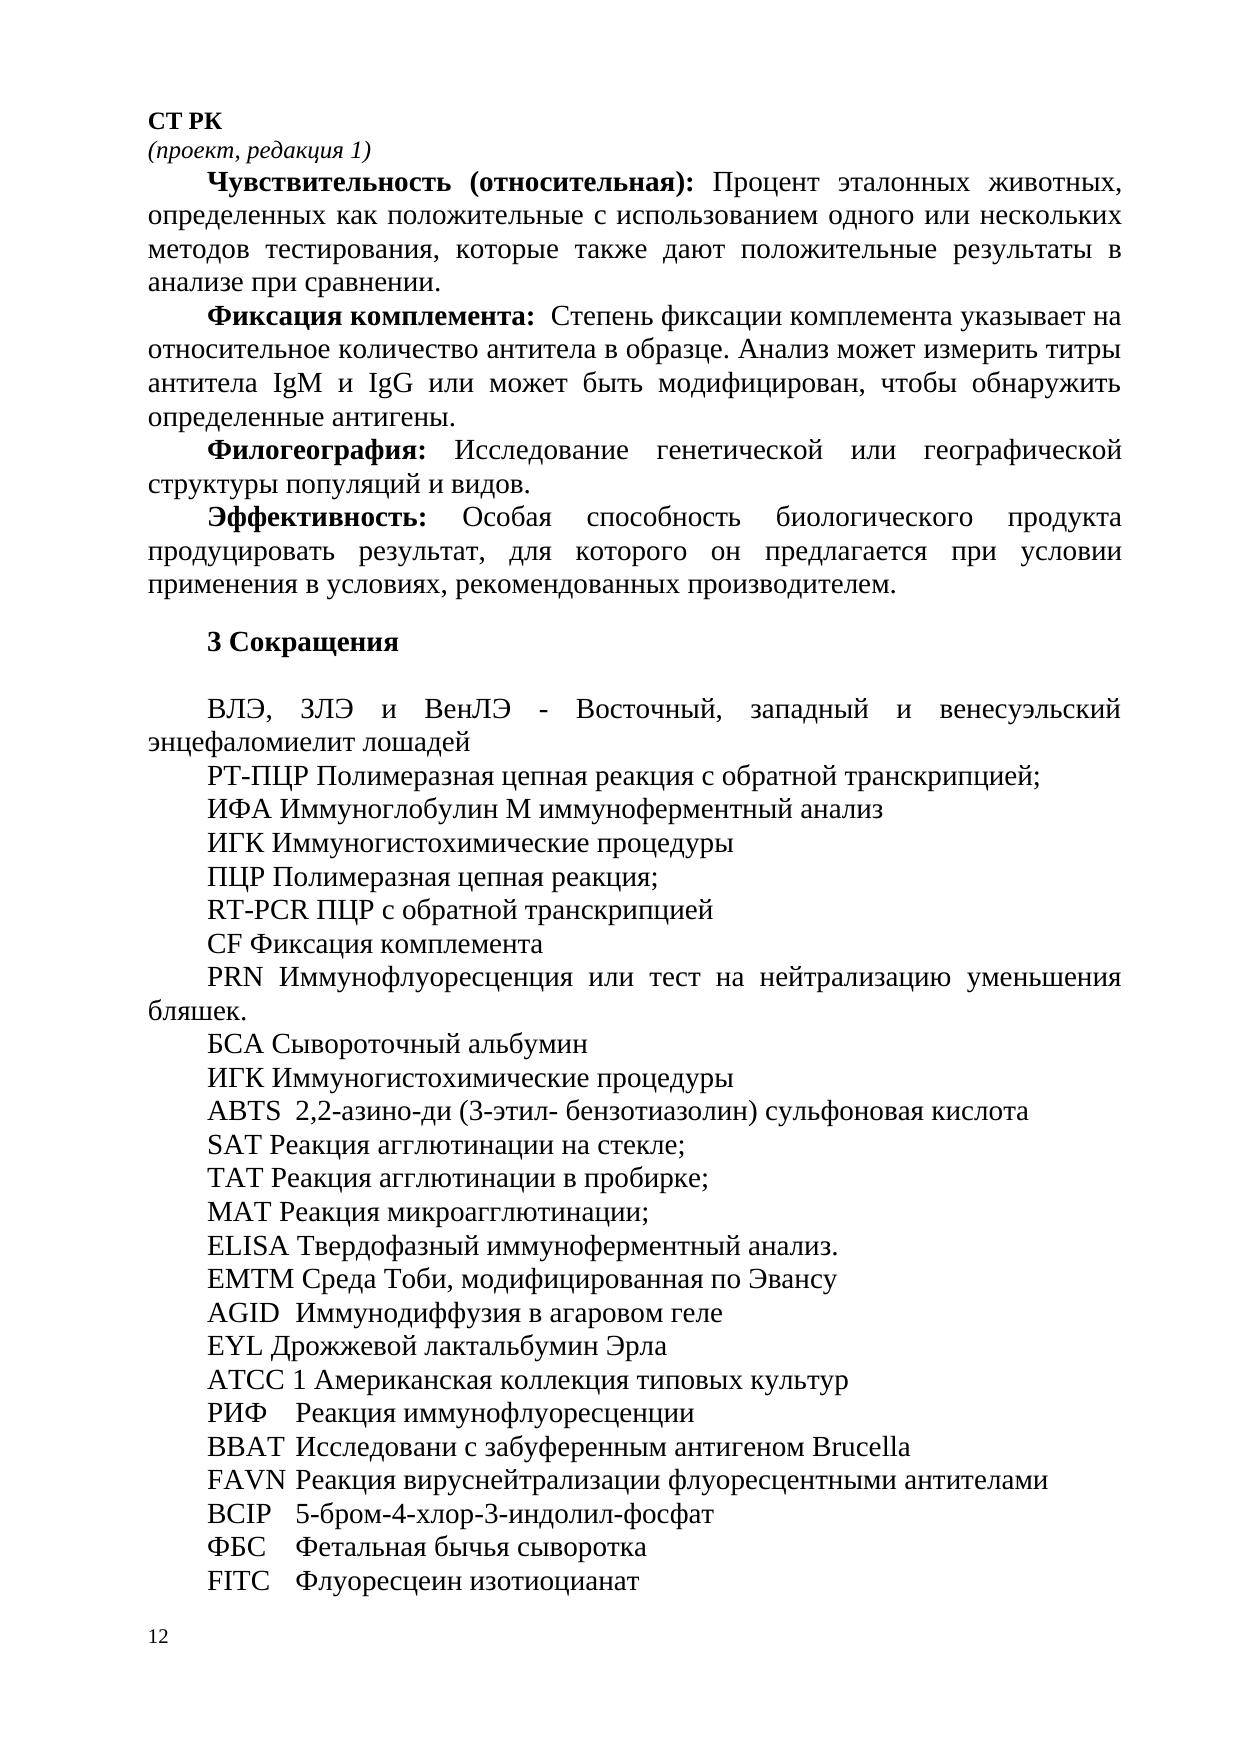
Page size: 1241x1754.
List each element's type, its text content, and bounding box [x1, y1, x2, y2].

text AGID Иммунодиффузия в агаровом геле [148, 1295, 1122, 1328]
text ATCC 1 Американская коллекция типовых культур [148, 1362, 1122, 1395]
text ИФА Иммуноглобулин М иммуноферментный анализ [148, 792, 1122, 825]
text ВЛЭ, ЗЛЭ и ВенЛЭ - Восточный, западный и венесуэльский энцефаломиелит лошадей [148, 691, 1122, 758]
text Эффективность: Особая способность биологического продукта продуцировать результат, для которого он предлагается при условии применения в условиях, рекомендованных производителем. [148, 499, 1122, 600]
text PRN Иммунофлуоресценция или тест на нейтрализацию уменьшения бляшек. [148, 959, 1122, 1026]
text EYL Дрожжевой лактальбумин Эрла [148, 1328, 1122, 1362]
text ИГК Иммуногистохимические процедуры [148, 1060, 1122, 1093]
text FAVN Реакция вируснейтрализации флуоресцентными антителами [148, 1462, 1122, 1496]
text CF Фиксация комплемента [148, 926, 1122, 959]
text SAT Реакция агглютинации на стекле; [148, 1127, 1122, 1161]
text Фиксация комплемента: Степень фиксации комплемента указывает на относительное количество антитела в образце. Анализ может измерить титры антитела IgM и IgG или может быть модифицирован, чтобы обнаружить определенные антигены. [148, 298, 1122, 432]
text ВВАТ Исследовани с забуференным антигеном Brucella [148, 1429, 1122, 1462]
text ABTS 2,2-азино-ди (3-этил- бензотиазолин) сульфоновая кислота [148, 1093, 1122, 1127]
text БСА Сывороточный альбумин [148, 1026, 1122, 1060]
text ТАТ Реакция агглютинации в пробирке; [148, 1161, 1122, 1194]
text 3 Сокращения [148, 624, 1122, 657]
text Чувствительность (относительная): Процент эталонных животных, определенных как положительные с использованием одного или нескольких методов тестирования, которые также дают положительные результаты в анализе при сравнении. [148, 164, 1122, 298]
text ФБС Фетальная бычья сыворотка [148, 1529, 1122, 1563]
text RT-PCR ПЦР с обратной транскрипцией [148, 892, 1122, 926]
text FITC Флуоресцеин изотиоцианат [148, 1563, 1122, 1597]
text РИФ Реакция иммунофлуоресценции [148, 1395, 1122, 1429]
text ПЦР Полимеразная цепная реакция; [148, 859, 1122, 892]
text РТ-ПЦР Полимеразная цепная реакция с обратной транскрипцией; [148, 758, 1122, 792]
text ELISA Твердофазный иммуноферментный анализ. [148, 1228, 1122, 1261]
text ЕМТМ Среда Тоби, модифицированная по Эвансу [148, 1261, 1122, 1295]
text ИГК Иммуногистохимические процедуры [148, 825, 1122, 859]
text BCIP 5-бром-4-хлор-3-индолил-фосфат [148, 1496, 1122, 1529]
text МАТ Реакция микроагглютинации; [148, 1194, 1122, 1228]
text Филогеография: Исследование генетической или географической структуры популяций и видов. [148, 432, 1122, 499]
